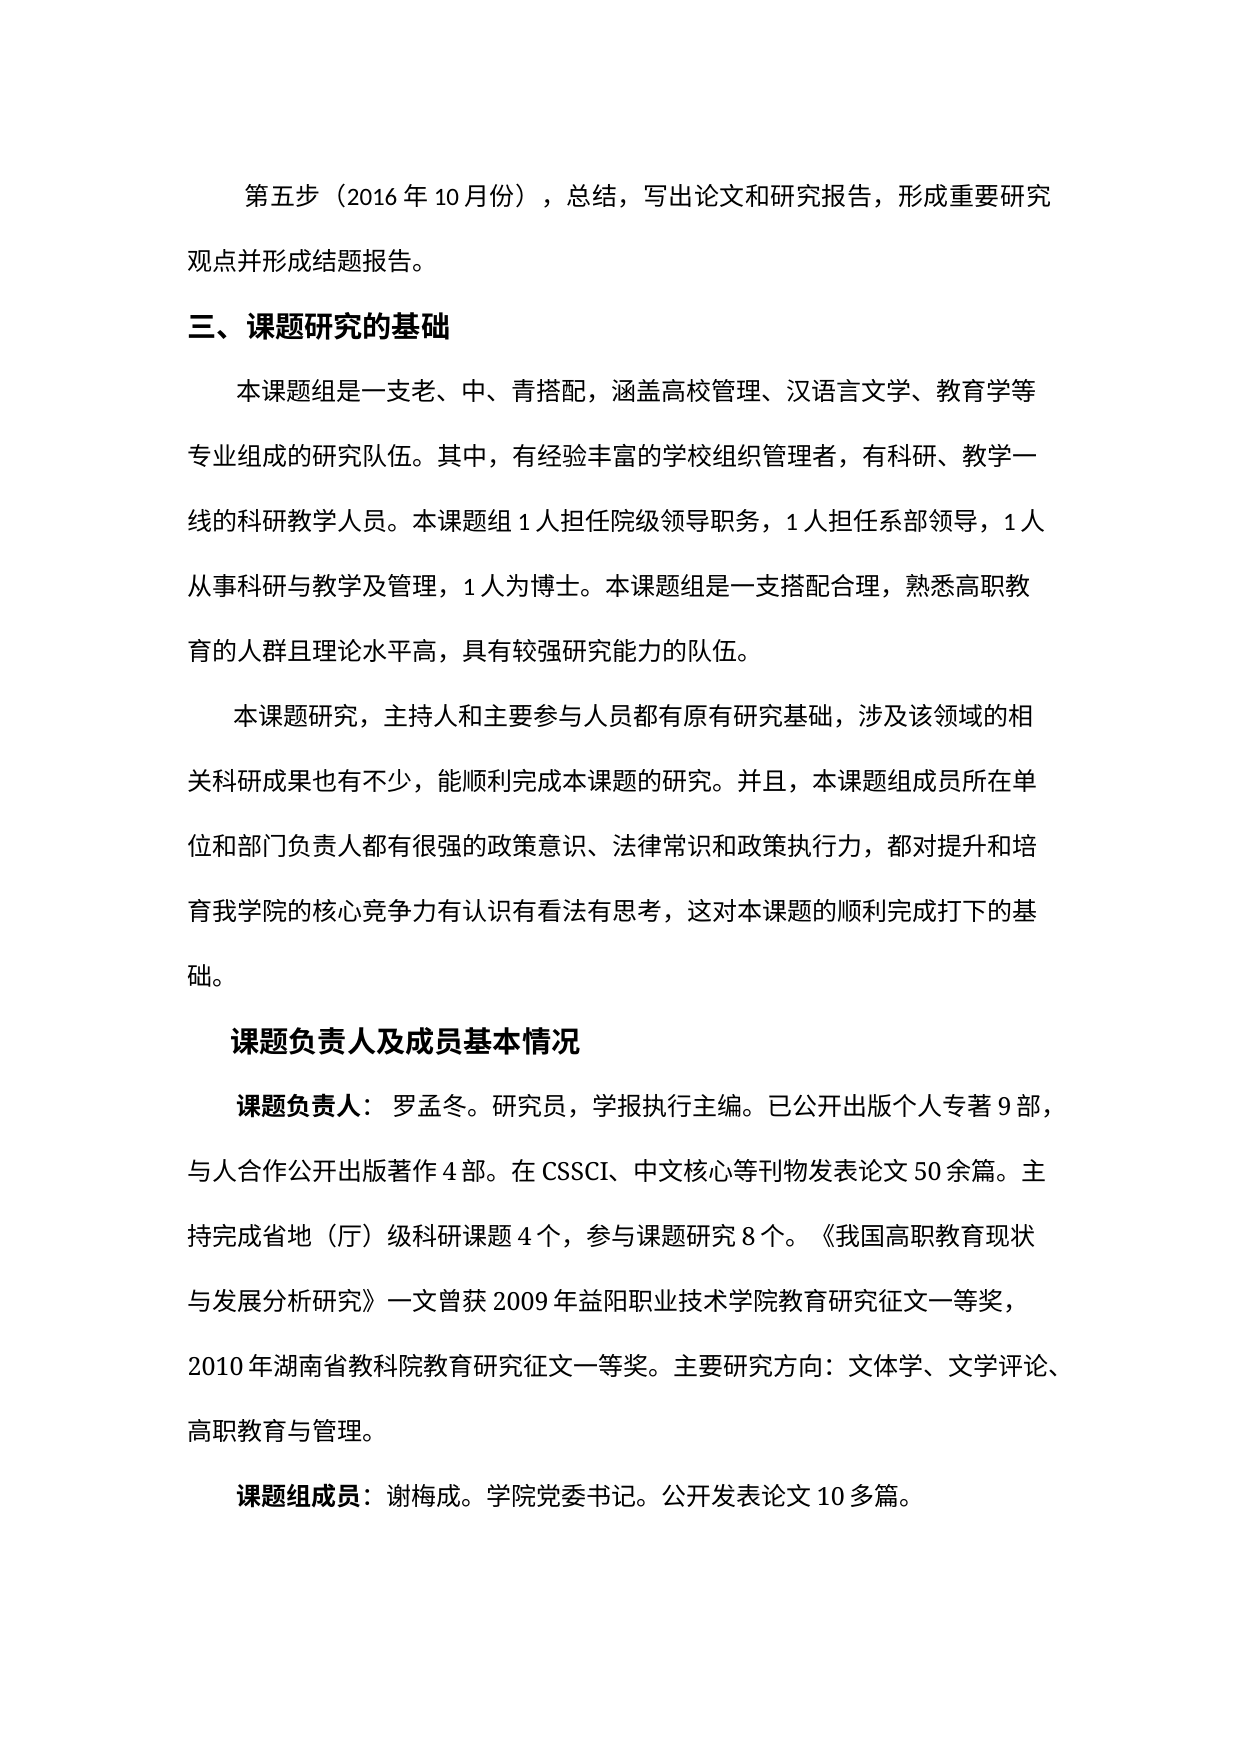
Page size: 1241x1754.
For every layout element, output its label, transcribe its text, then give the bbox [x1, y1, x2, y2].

text 第五步（2016年10月份），总结，写出论文和研究报告，形成重要研究观点并形成结题报告。 [187, 162, 1053, 292]
text 三、课题研究的基础 [187, 292, 1053, 357]
text 本课题组是一支老、中、青搭配，涵盖高校管理、汉语言文学、教育学等专业组成的研究队伍。其中，有经验丰富的学校组织管理者，有科研、教学一线的科研教学人员。本课题组1人担任院级领导职务，1人担任系部领导，1人从事科研与教学及管理，1人为博士。本课题组是一支搭配合理，熟悉高职教育的人群且理论水平高，具有较强研究能力的队伍。 [187, 357, 1053, 682]
text 课题负责人： 罗孟冬。研究员，学报执行主编。已公开出版个人专著9部，与人合作公开出版著作4部。在CSSCI、中文核心等刊物发表论文50余篇。主持完成省地（厅）级科研课题4个，参与课题研究8个。《我国高职教育现状与发展分析研究》一文曾获2009年益阳职业技术学院教育研究征文一等奖，2010年湖南省教科院教育研究征文一等奖。主要研究方向：文体学、文学评论、高职教育与管理。 [187, 1072, 1053, 1462]
text 课题负责人及成员基本情况 [187, 1007, 1053, 1072]
text 本课题研究，主持人和主要参与人员都有原有研究基础，涉及该领域的相关科研成果也有不少，能顺利完成本课题的研究。并且，本课题组成员所在单位和部门负责人都有很强的政策意识、法律常识和政策执行力，都对提升和培育我学院的核心竞争力有认识有看法有思考，这对本课题的顺利完成打下的基础。 [187, 682, 1053, 1007]
text 课题组成员：谢梅成。学院党委书记。公开发表论文10多篇。 [187, 1462, 1053, 1527]
